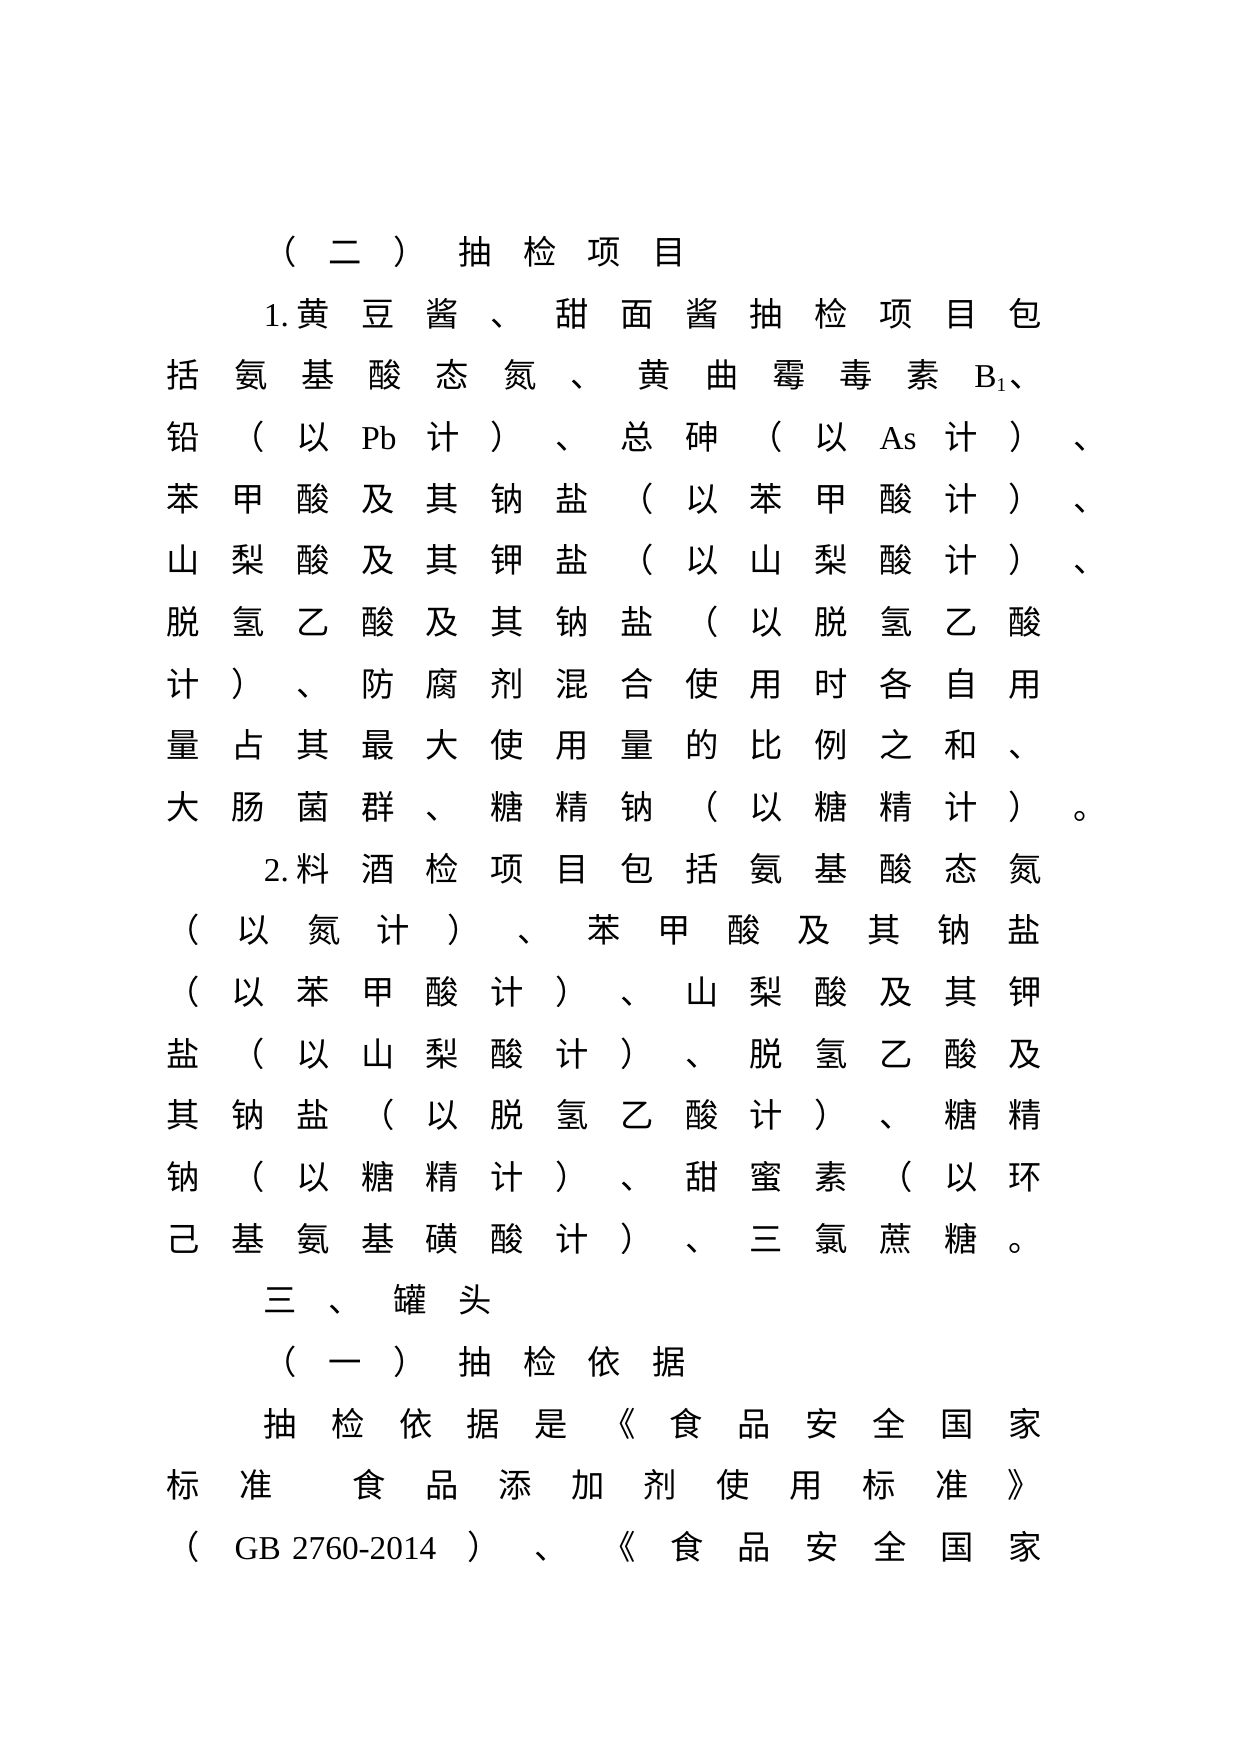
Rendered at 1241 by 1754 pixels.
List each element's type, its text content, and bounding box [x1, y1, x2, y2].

list （二）抽检项目 [167, 219, 1074, 281]
text 1.黄豆酱、甜面酱抽检项目包括氨基酸态氮、黄曲霉毒素B1、铅（以Pb计）、总砷（以As计）、苯甲酸及其钠盐（以苯甲酸计）、山梨酸及其钾盐（以山梨酸计）、脱氢乙酸及其钠盐（以脱氢乙酸计）、防腐剂混合使用时各自用量占其最大使用量的比例之和、大肠菌群、糖精钠（以糖精计）。 [167, 281, 1074, 836]
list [167, 1391, 1074, 1576]
list （一）抽检依据 [167, 1329, 1074, 1391]
text 三、罐头 [167, 1268, 1074, 1329]
text 2.料酒检项目包括氨基酸态氮（以氮计）、苯甲酸及其钠盐（以苯甲酸计）、山梨酸及其钾盐（以山梨酸计）、脱氢乙酸及其钠盐（以脱氢乙酸计）、糖精钠（以糖精计）、甜蜜素（以环己基氨基磺酸计）、三氯蔗糖。 [167, 836, 1074, 1268]
